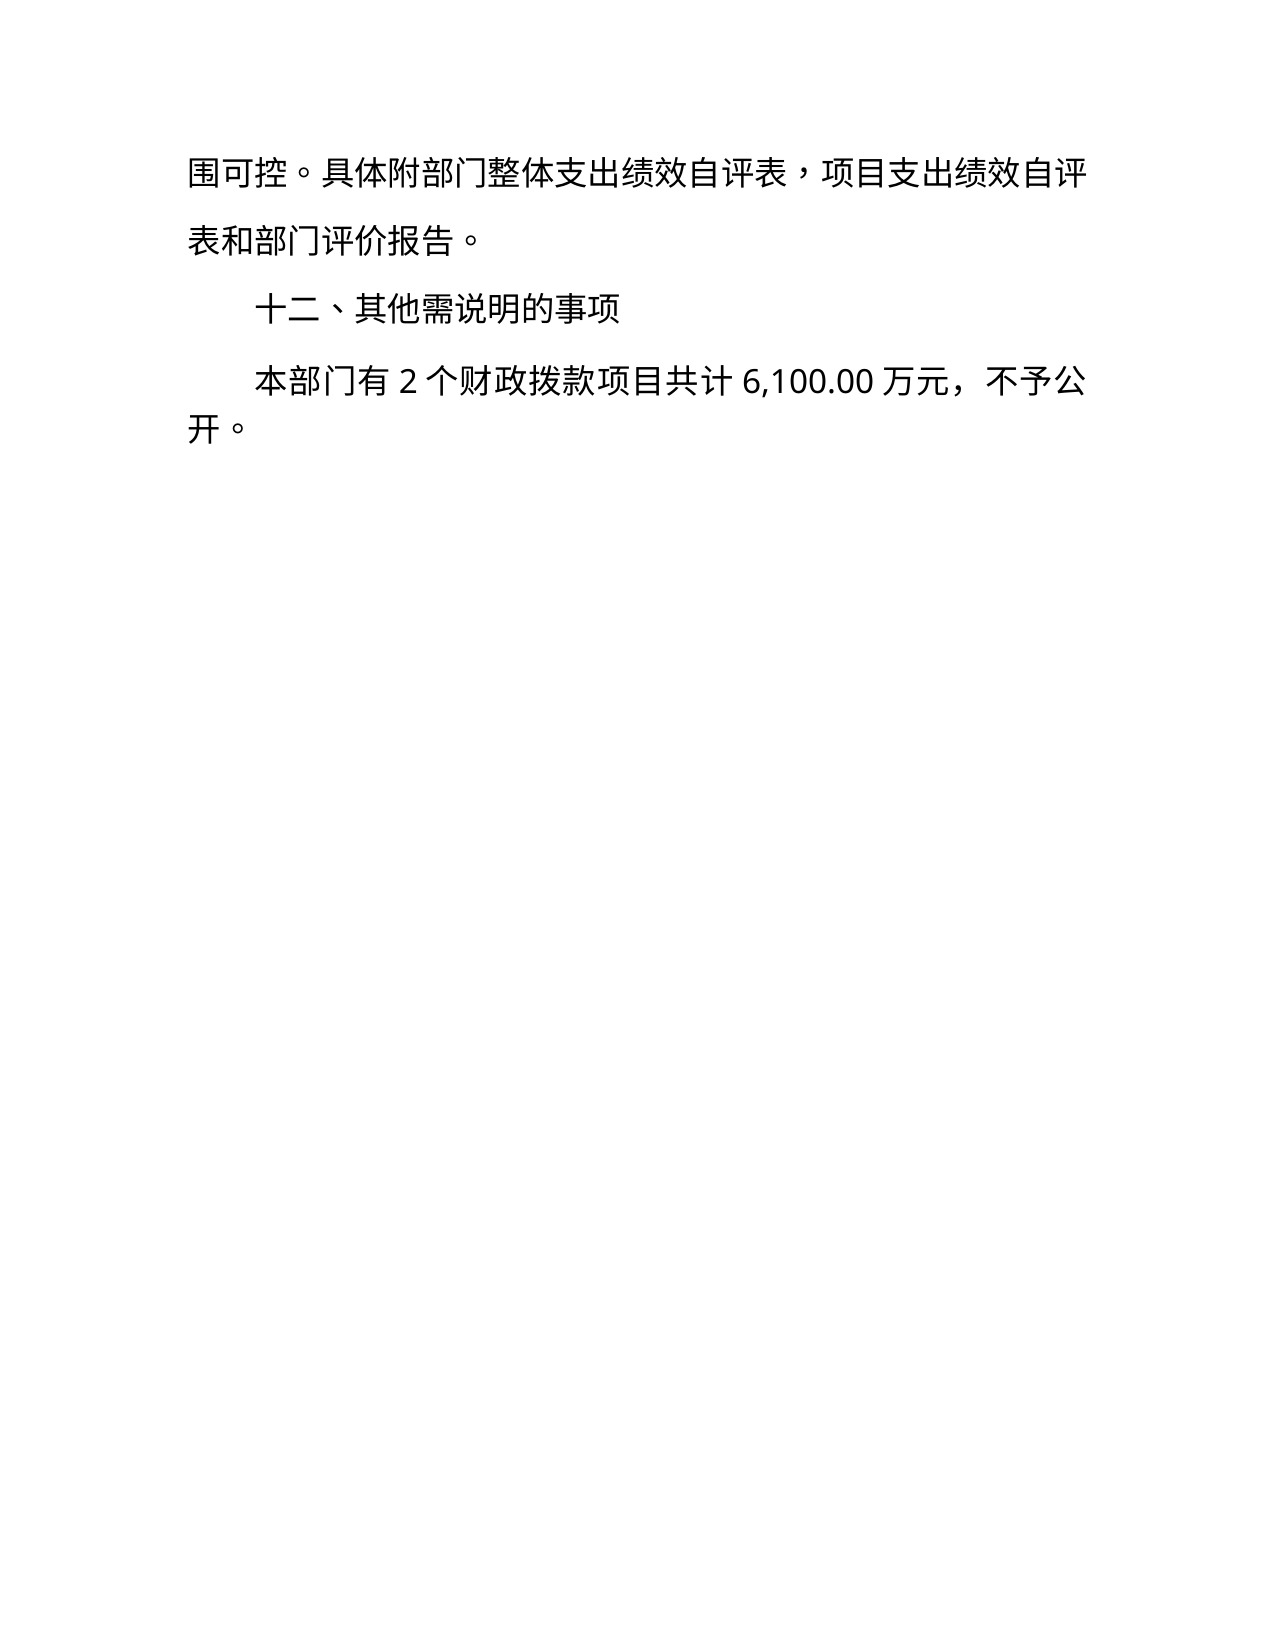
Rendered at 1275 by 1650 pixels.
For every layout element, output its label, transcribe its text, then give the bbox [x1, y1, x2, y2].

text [187, 150, 1087, 263]
text 本部门有2个财政拨款项目共计6,100.00万元，不予公开。 [187, 354, 1087, 451]
text 十二、其他需说明的事项 [187, 286, 1087, 332]
